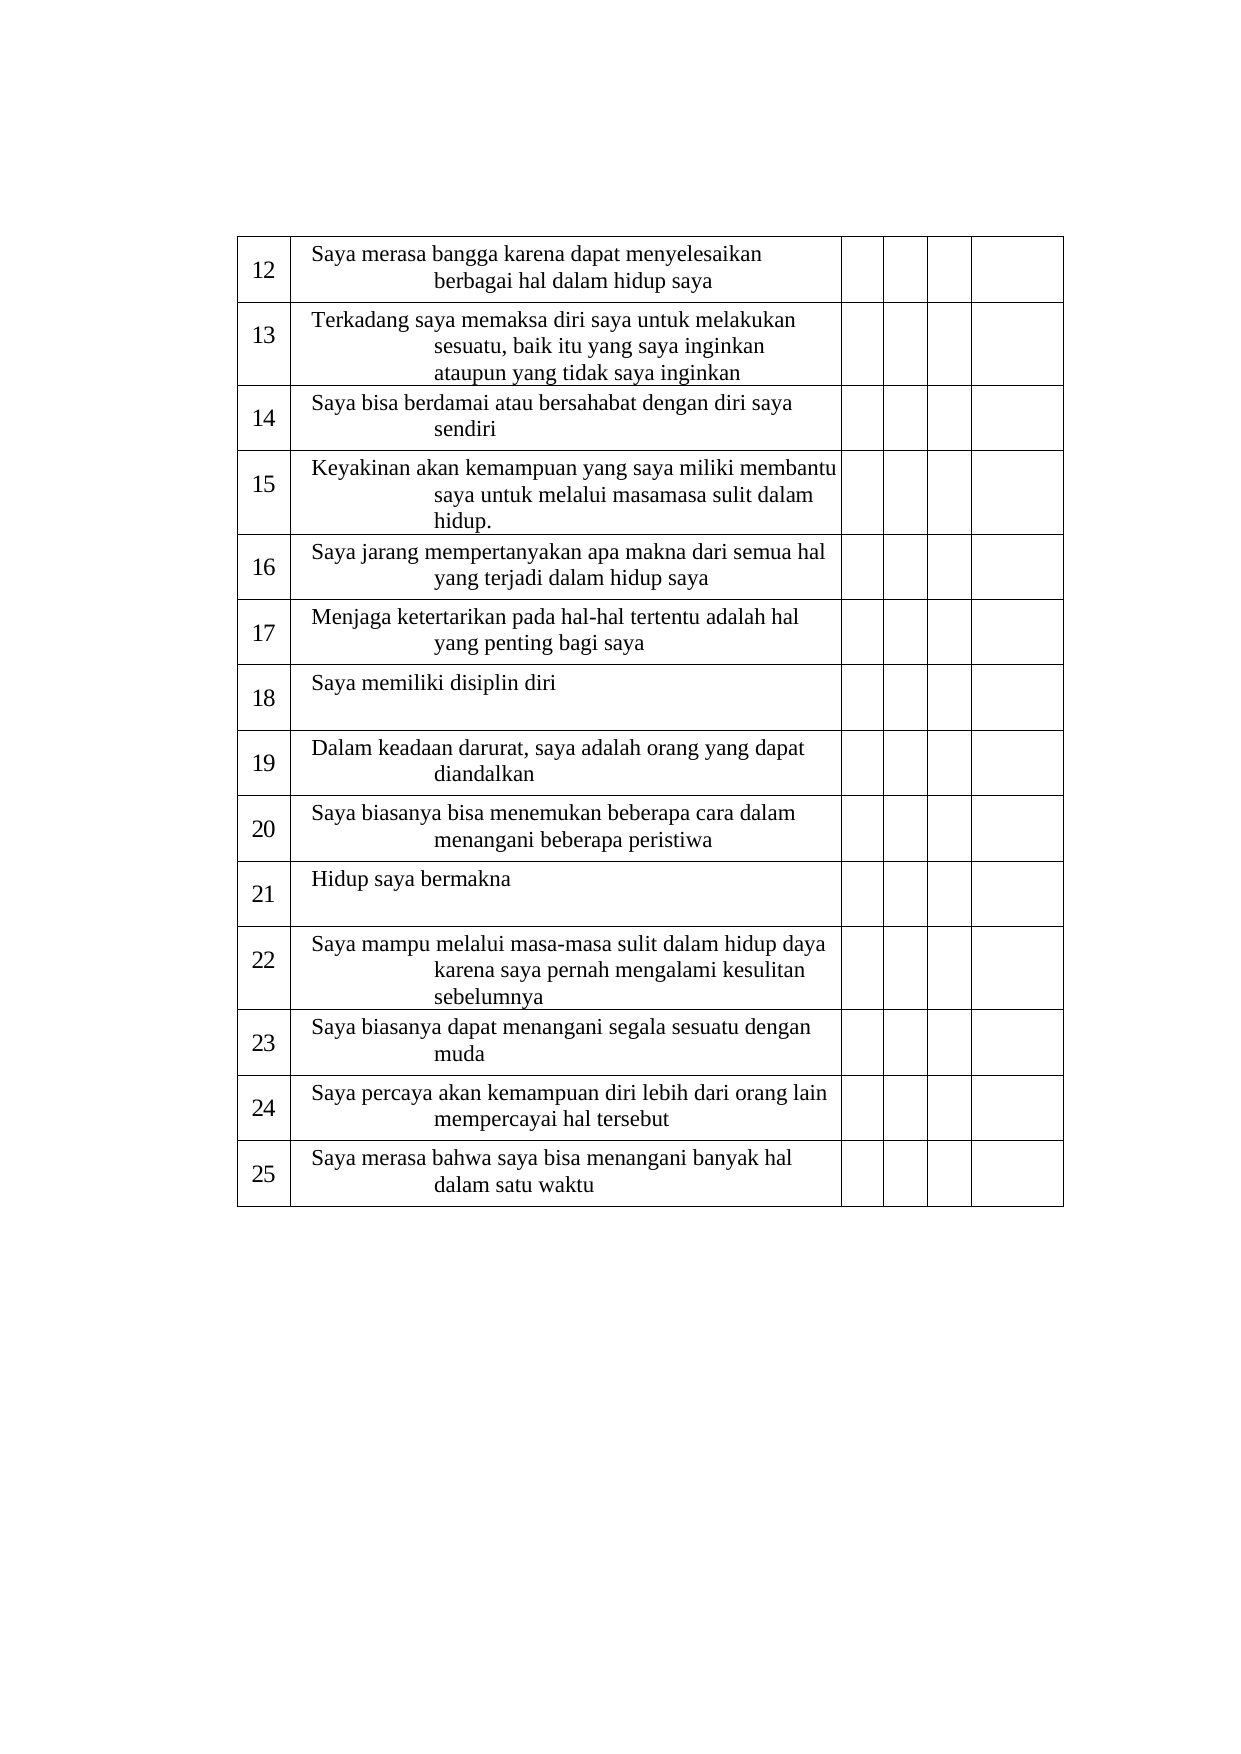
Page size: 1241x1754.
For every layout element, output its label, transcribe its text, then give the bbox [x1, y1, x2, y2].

table_cell [928, 927, 971, 1009]
table_cell [972, 862, 1063, 926]
table_cell [972, 303, 1063, 385]
table_cell [972, 731, 1063, 795]
table_cell [928, 731, 971, 795]
table_cell [928, 386, 971, 450]
table_cell [842, 1076, 883, 1140]
table_cell 22 [238, 927, 290, 1009]
table_cell [842, 237, 883, 302]
table_cell [842, 927, 883, 1009]
table_cell [972, 1141, 1063, 1206]
table_cell [842, 796, 883, 861]
table_cell [884, 927, 927, 1009]
table_cell [928, 600, 971, 664]
table_cell Keyakinan akan kemampuan yang saya miliki membantu saya untuk melalui masamasa sulit dalam hidup. [291, 451, 841, 533]
table_cell [884, 665, 927, 730]
table_cell [842, 862, 883, 926]
table_cell [928, 237, 971, 302]
table_cell Saya biasanya dapat menangani segala sesuatu dengan muda [291, 1010, 841, 1075]
table_cell 25 [238, 1141, 290, 1206]
table_cell [884, 303, 927, 385]
table_cell 14 [238, 386, 290, 450]
table_cell 20 [238, 796, 290, 861]
table_cell [884, 796, 927, 861]
table_cell [842, 1010, 883, 1075]
table_cell 16 [238, 535, 290, 599]
table_cell [884, 535, 927, 599]
table_cell [972, 535, 1063, 599]
table_cell [928, 1141, 971, 1206]
table_cell [972, 927, 1063, 1009]
table_cell Saya mampu melalui masa-masa sulit dalam hidup daya karena saya pernah mengalami kesulitan sebelumnya [291, 927, 841, 1009]
table_cell 15 [238, 451, 290, 533]
table_cell [884, 237, 927, 302]
table_cell [884, 731, 927, 795]
table_cell [972, 796, 1063, 861]
table_cell Saya biasanya bisa menemukan beberapa cara dalam menangani beberapa peristiwa [291, 796, 841, 861]
table_cell [842, 535, 883, 599]
table_cell 19 [238, 731, 290, 795]
table_cell [972, 1010, 1063, 1075]
table_cell [928, 303, 971, 385]
table_cell [972, 600, 1063, 664]
table_cell 18 [238, 665, 290, 730]
table_cell [928, 1010, 971, 1075]
table_cell 17 [238, 600, 290, 664]
table_cell [842, 665, 883, 730]
table_cell 13 [238, 303, 290, 385]
table_cell [842, 731, 883, 795]
table_cell Saya memiliki disiplin diri [291, 665, 841, 730]
table_cell [842, 451, 883, 533]
table_cell Saya merasa bahwa saya bisa menangani banyak hal dalam satu waktu [291, 1141, 841, 1206]
table_cell Saya jarang mempertanyakan apa makna dari semua hal yang terjadi dalam hidup saya [291, 535, 841, 599]
table_cell [842, 1141, 883, 1206]
table_cell 21 [238, 862, 290, 926]
table_cell [928, 451, 971, 533]
table_cell [972, 386, 1063, 450]
table_cell [884, 386, 927, 450]
table_cell Terkadang saya memaksa diri saya untuk melakukan sesuatu, baik itu yang saya inginkan ataupun yang tidak saya inginkan [291, 303, 841, 385]
table_cell [928, 862, 971, 926]
table_cell [972, 237, 1063, 302]
table_cell Menjaga ketertarikan pada hal-hal tertentu adalah hal yang penting bagi saya [291, 600, 841, 664]
table_cell [884, 451, 927, 533]
table_cell Hidup saya bermakna [291, 862, 841, 926]
table_cell [972, 665, 1063, 730]
table_cell Saya percaya akan kemampuan diri lebih dari orang lain mempercayai hal tersebut [291, 1076, 841, 1140]
table_cell [884, 600, 927, 664]
table_cell [928, 665, 971, 730]
table_cell [884, 1010, 927, 1075]
table_cell [928, 1076, 971, 1140]
table_cell [972, 451, 1063, 533]
table_cell [972, 1076, 1063, 1140]
table_cell [842, 600, 883, 664]
table_cell 24 [238, 1076, 290, 1140]
table_cell [842, 303, 883, 385]
table_cell [842, 386, 883, 450]
table_cell Saya bisa berdamai atau bersahabat dengan diri saya sendiri [291, 386, 841, 450]
table_cell 12 [238, 237, 290, 302]
table_cell [884, 1141, 927, 1206]
table_cell [884, 1076, 927, 1140]
table_cell [884, 862, 927, 926]
table_cell [928, 535, 971, 599]
table_cell Saya merasa bangga karena dapat menyelesaikan berbagai hal dalam hidup saya [291, 237, 841, 302]
table_cell 23 [238, 1010, 290, 1075]
table_cell Dalam keadaan darurat, saya adalah orang yang dapat diandalkan [291, 731, 841, 795]
table_cell [928, 796, 971, 861]
